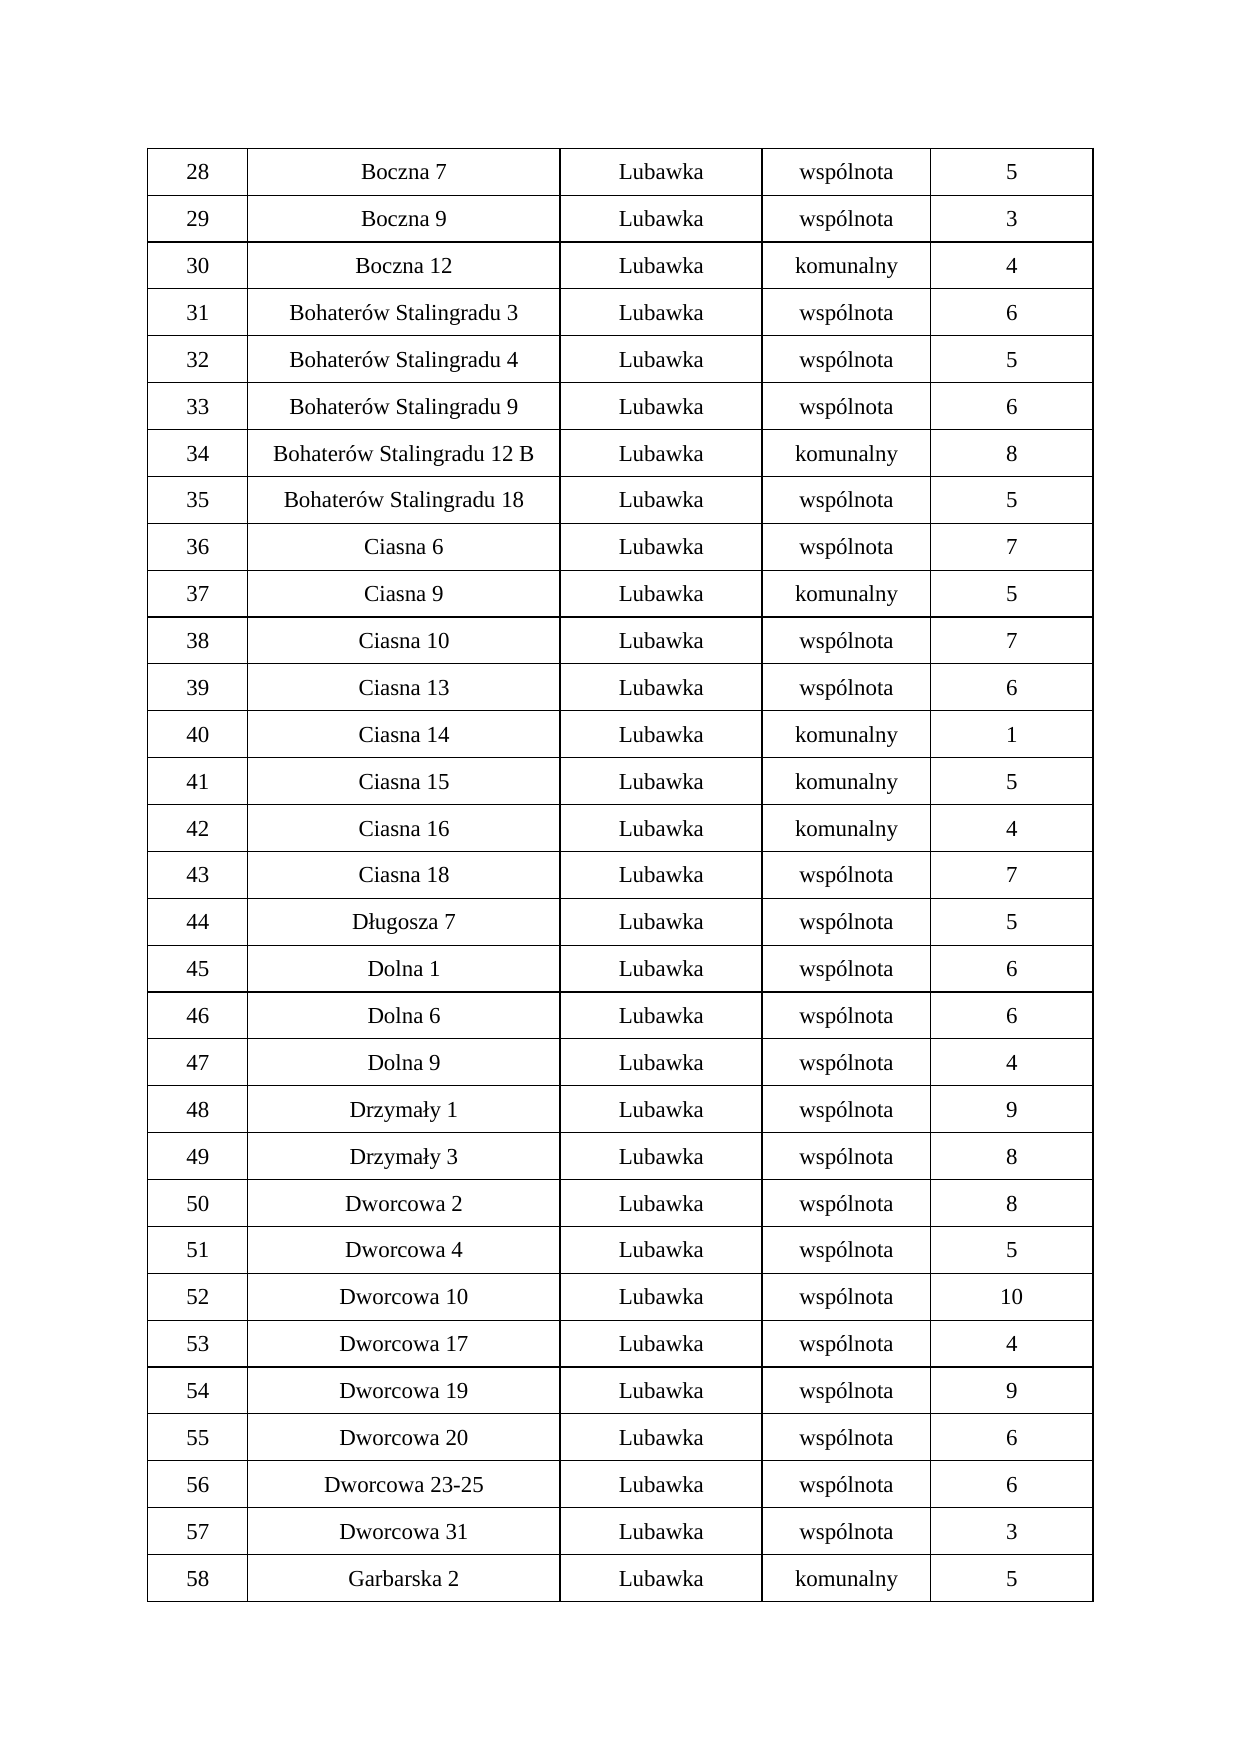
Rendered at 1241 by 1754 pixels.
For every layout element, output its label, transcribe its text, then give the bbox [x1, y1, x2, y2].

table_cell Lubawka [561, 149, 761, 194]
table_cell Boczna 12 [248, 243, 559, 288]
table_cell Lubawka [561, 1274, 761, 1319]
table_cell 4 [931, 1039, 1092, 1085]
table_cell wspólnota [763, 852, 930, 898]
table_cell 56 [148, 1461, 247, 1507]
table_cell wspólnota [763, 149, 930, 194]
table_cell Lubawka [561, 1133, 761, 1179]
table_cell Bohaterów Stalingradu 3 [248, 289, 559, 335]
table_cell 6 [931, 664, 1092, 710]
table_cell 50 [148, 1180, 247, 1226]
table_cell Ciasna 6 [248, 524, 559, 569]
table_cell Lubawka [561, 1039, 761, 1085]
table_cell wspólnota [763, 1368, 930, 1413]
table_cell wspólnota [763, 383, 930, 429]
table_cell Garbarska 2 [248, 1555, 559, 1601]
table_cell Drzymały 1 [248, 1086, 559, 1132]
table_cell Lubawka [561, 711, 761, 757]
table_cell Lubawka [561, 758, 761, 804]
table_cell 5 [931, 149, 1092, 194]
table_cell komunalny [763, 711, 930, 757]
table_cell Bohaterów Stalingradu 4 [248, 336, 559, 382]
table_cell 8 [931, 1180, 1092, 1226]
table_cell komunalny [763, 805, 930, 851]
table_cell wspólnota [763, 336, 930, 382]
table_cell 31 [148, 289, 247, 335]
table_cell Ciasna 13 [248, 664, 559, 710]
table_cell wspólnota [763, 1133, 930, 1179]
table_cell Lubawka [561, 1508, 761, 1554]
table_cell Lubawka [561, 571, 761, 616]
table_cell Lubawka [561, 852, 761, 898]
table_cell 6 [931, 383, 1092, 429]
table_cell komunalny [763, 1555, 930, 1601]
table_cell wspólnota [763, 477, 930, 523]
table_cell wspólnota [763, 289, 930, 335]
table_cell wspólnota [763, 618, 930, 663]
table_cell wspólnota [763, 196, 930, 241]
table_cell Lubawka [561, 243, 761, 288]
table_cell wspólnota [763, 993, 930, 1038]
table_cell 5 [931, 571, 1092, 616]
table_cell 4 [931, 1321, 1092, 1366]
table_cell wspólnota [763, 1180, 930, 1226]
table_cell 3 [931, 1508, 1092, 1554]
table_cell 49 [148, 1133, 247, 1179]
table_cell Lubawka [561, 664, 761, 710]
table_cell Ciasna 15 [248, 758, 559, 804]
table_cell Dolna 1 [248, 946, 559, 991]
table_cell 5 [931, 899, 1092, 944]
table_cell Lubawka [561, 899, 761, 944]
table_cell 52 [148, 1274, 247, 1319]
table_cell wspólnota [763, 1414, 930, 1460]
table_cell 41 [148, 758, 247, 804]
table_cell Lubawka [561, 946, 761, 991]
table_cell Lubawka [561, 805, 761, 851]
table_cell komunalny [763, 571, 930, 616]
table_cell Lubawka [561, 993, 761, 1038]
table_cell 33 [148, 383, 247, 429]
table_cell 7 [931, 852, 1092, 898]
table_cell wspólnota [763, 1227, 930, 1273]
table_cell 1 [931, 711, 1092, 757]
table_cell Dolna 6 [248, 993, 559, 1038]
table_cell 9 [931, 1368, 1092, 1413]
table_cell Lubawka [561, 524, 761, 569]
table_cell komunalny [763, 243, 930, 288]
table_cell 29 [148, 196, 247, 241]
table_cell wspólnota [763, 1321, 930, 1366]
table_cell wspólnota [763, 1039, 930, 1085]
table_cell Lubawka [561, 1321, 761, 1366]
table_cell 40 [148, 711, 247, 757]
table_cell 6 [931, 1461, 1092, 1507]
table_cell 39 [148, 664, 247, 710]
table_cell 47 [148, 1039, 247, 1085]
table_cell 6 [931, 1414, 1092, 1460]
table_cell Ciasna 14 [248, 711, 559, 757]
table_cell 32 [148, 336, 247, 382]
table_cell 6 [931, 993, 1092, 1038]
table_cell Lubawka [561, 196, 761, 241]
table_cell 9 [931, 1086, 1092, 1132]
table_cell Bohaterów Stalingradu 18 [248, 477, 559, 523]
table_cell Bohaterów Stalingradu 9 [248, 383, 559, 429]
table_cell wspólnota [763, 946, 930, 991]
table_cell 36 [148, 524, 247, 569]
table_cell Ciasna 10 [248, 618, 559, 663]
table_cell 45 [148, 946, 247, 991]
table_cell Ciasna 16 [248, 805, 559, 851]
table_cell komunalny [763, 758, 930, 804]
table_cell Lubawka [561, 430, 761, 476]
table_cell Lubawka [561, 1227, 761, 1273]
table_cell 8 [931, 1133, 1092, 1179]
table_cell Dworcowa 20 [248, 1414, 559, 1460]
table_cell Dworcowa 23-25 [248, 1461, 559, 1507]
table_cell 35 [148, 477, 247, 523]
table_cell Lubawka [561, 289, 761, 335]
table_cell Długosza 7 [248, 899, 559, 944]
table_cell Dworcowa 4 [248, 1227, 559, 1273]
table_cell Lubawka [561, 1368, 761, 1413]
table_cell 3 [931, 196, 1092, 241]
table_cell 51 [148, 1227, 247, 1273]
table_cell 58 [148, 1555, 247, 1601]
table_cell wspólnota [763, 1086, 930, 1132]
table_cell Dolna 9 [248, 1039, 559, 1085]
table_cell 8 [931, 430, 1092, 476]
table_cell 4 [931, 243, 1092, 288]
table_cell Dworcowa 10 [248, 1274, 559, 1319]
table_cell 7 [931, 618, 1092, 663]
table_cell Lubawka [561, 1555, 761, 1601]
table_cell 55 [148, 1414, 247, 1460]
table_cell Drzymały 3 [248, 1133, 559, 1179]
table_cell Boczna 7 [248, 149, 559, 194]
table_cell 5 [931, 758, 1092, 804]
table_cell 5 [931, 1227, 1092, 1273]
table_cell 5 [931, 1555, 1092, 1601]
table_cell 54 [148, 1368, 247, 1413]
table_cell Dworcowa 17 [248, 1321, 559, 1366]
table_cell 5 [931, 477, 1092, 523]
table_cell 30 [148, 243, 247, 288]
table_cell 6 [931, 946, 1092, 991]
table_cell Lubawka [561, 383, 761, 429]
table_cell 28 [148, 149, 247, 194]
table_cell 43 [148, 852, 247, 898]
table_cell 53 [148, 1321, 247, 1366]
table_cell 7 [931, 524, 1092, 569]
table_cell Ciasna 18 [248, 852, 559, 898]
table_cell Boczna 9 [248, 196, 559, 241]
table_cell Lubawka [561, 336, 761, 382]
table_cell wspólnota [763, 524, 930, 569]
table_cell 38 [148, 618, 247, 663]
table_cell 4 [931, 805, 1092, 851]
table_cell 37 [148, 571, 247, 616]
table_cell Lubawka [561, 1461, 761, 1507]
table_cell wspólnota [763, 1508, 930, 1554]
table_cell Lubawka [561, 1086, 761, 1132]
table_cell wspólnota [763, 1461, 930, 1507]
table_cell 44 [148, 899, 247, 944]
table_cell wspólnota [763, 664, 930, 710]
table_cell Ciasna 9 [248, 571, 559, 616]
table_cell Bohaterów Stalingradu 12 B [248, 430, 559, 476]
table_cell 10 [931, 1274, 1092, 1319]
table_cell Dworcowa 2 [248, 1180, 559, 1226]
table_cell Lubawka [561, 1414, 761, 1460]
table_cell Lubawka [561, 618, 761, 663]
table_cell Lubawka [561, 1180, 761, 1226]
table_cell 42 [148, 805, 247, 851]
table_cell 48 [148, 1086, 247, 1132]
table_cell 46 [148, 993, 247, 1038]
table_cell 57 [148, 1508, 247, 1554]
table_cell 5 [931, 336, 1092, 382]
table_cell wspólnota [763, 1274, 930, 1319]
table_cell Lubawka [561, 477, 761, 523]
table_cell Dworcowa 19 [248, 1368, 559, 1413]
table_cell 6 [931, 289, 1092, 335]
table_cell komunalny [763, 430, 930, 476]
table_cell Dworcowa 31 [248, 1508, 559, 1554]
table_cell 34 [148, 430, 247, 476]
table_cell wspólnota [763, 899, 930, 944]
